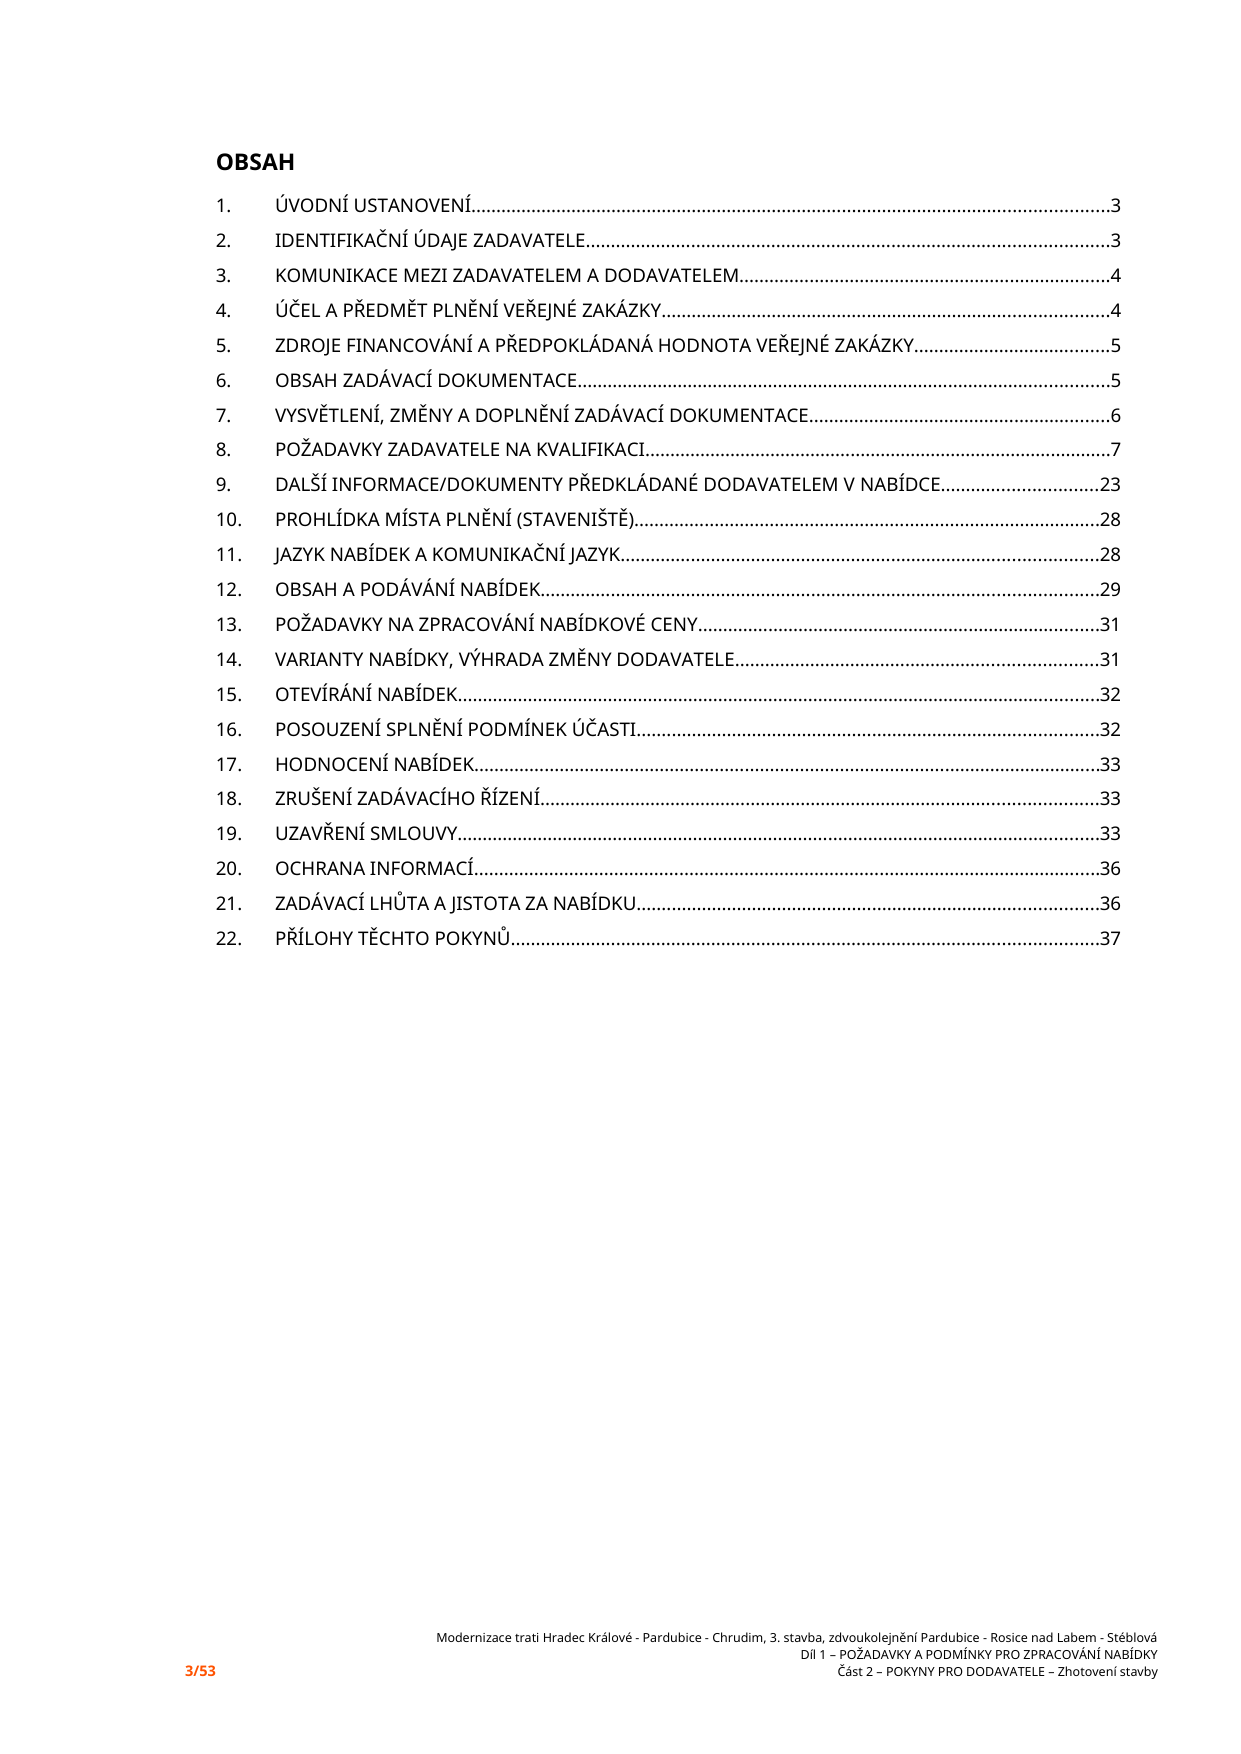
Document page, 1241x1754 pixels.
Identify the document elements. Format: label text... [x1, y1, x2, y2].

text 19. UZAVŘENÍ SMLOUVY 33 [216, 821, 1122, 846]
text 7. VYSVĚTLENÍ, ZMĚNY a DOPLNĚNÍ ZADÁVACÍ DOKUMENTACE 6 [216, 402, 1122, 427]
text 6. OBSAH ZADÁVACÍ DOKUMENTACE 5 [216, 367, 1122, 392]
text 21. ZADÁVACÍ LHŮTA A JISTOTA ZA NABÍDKU 36 [216, 890, 1122, 916]
text 16. POSOUZENÍ SPLNĚNÍ PODMÍNEK ÚČASTI 32 [216, 716, 1122, 741]
text 13. POŽADAVKY NA ZPRACOVÁNÍ NABÍDKOVÉ CENY 31 [216, 611, 1122, 637]
text 17. HODNOCENÍ NABÍDEK 33 [216, 751, 1122, 776]
text 2. IDENTIFIKAČNÍ ÚDAJE ZADAVATELE 3 [216, 227, 1122, 253]
text 8. POŽADAVKY ZADAVATELE NA KVALIFIKACI 7 [216, 437, 1122, 462]
text 9. DALŠÍ INFORMACE/DOKUMENTY PŘEDKLÁDANÉ DODAVATELEM v NABÍDCE 23 [216, 472, 1122, 497]
text 22. PŘÍLOHY TĚCHTO POKYNŮ 37 [216, 925, 1122, 951]
text 18. ZRUŠENÍ ZADÁVACÍHO ŘÍZENÍ 33 [216, 786, 1122, 811]
text 5. ZDROJE FINANCOVÁNÍ a PŘEDPOKLÁDANÁ HODNOTA VEŘEJNÉ ZAKÁZKY 5 [216, 332, 1122, 358]
text 10. PROHLÍDKA MÍSTA PLNĚNÍ (STAVENIŠTĚ) 28 [216, 507, 1122, 532]
text Obsah [216, 146, 1122, 177]
text 1. ÚVODNÍ USTANOVENÍ 3 [216, 192, 1122, 218]
text 14. VARIANTY NABÍDKY, VÝHRADA ZMĚNY DODAVATELE 31 [216, 646, 1122, 672]
text 3. KOMUNIKACE MEZI ZADAVATELEM a DODAVATELEM 4 [216, 262, 1122, 288]
text 20. OCHRANA INFORMACÍ 36 [216, 856, 1122, 881]
text 12. OBSAH a PODÁVÁNÍ NABÍDEK 29 [216, 576, 1122, 602]
text 4. ÚČEL a PŘEDMĚT PLNĚNÍ VEŘEJNÉ ZAKÁZKY 4 [216, 297, 1122, 323]
text 15. OTEVÍRÁNÍ NABÍDEK 32 [216, 681, 1122, 707]
text 11. JAZYK NABÍDEK A KOMUNIKAČNÍ JAZYK 28 [216, 541, 1122, 567]
